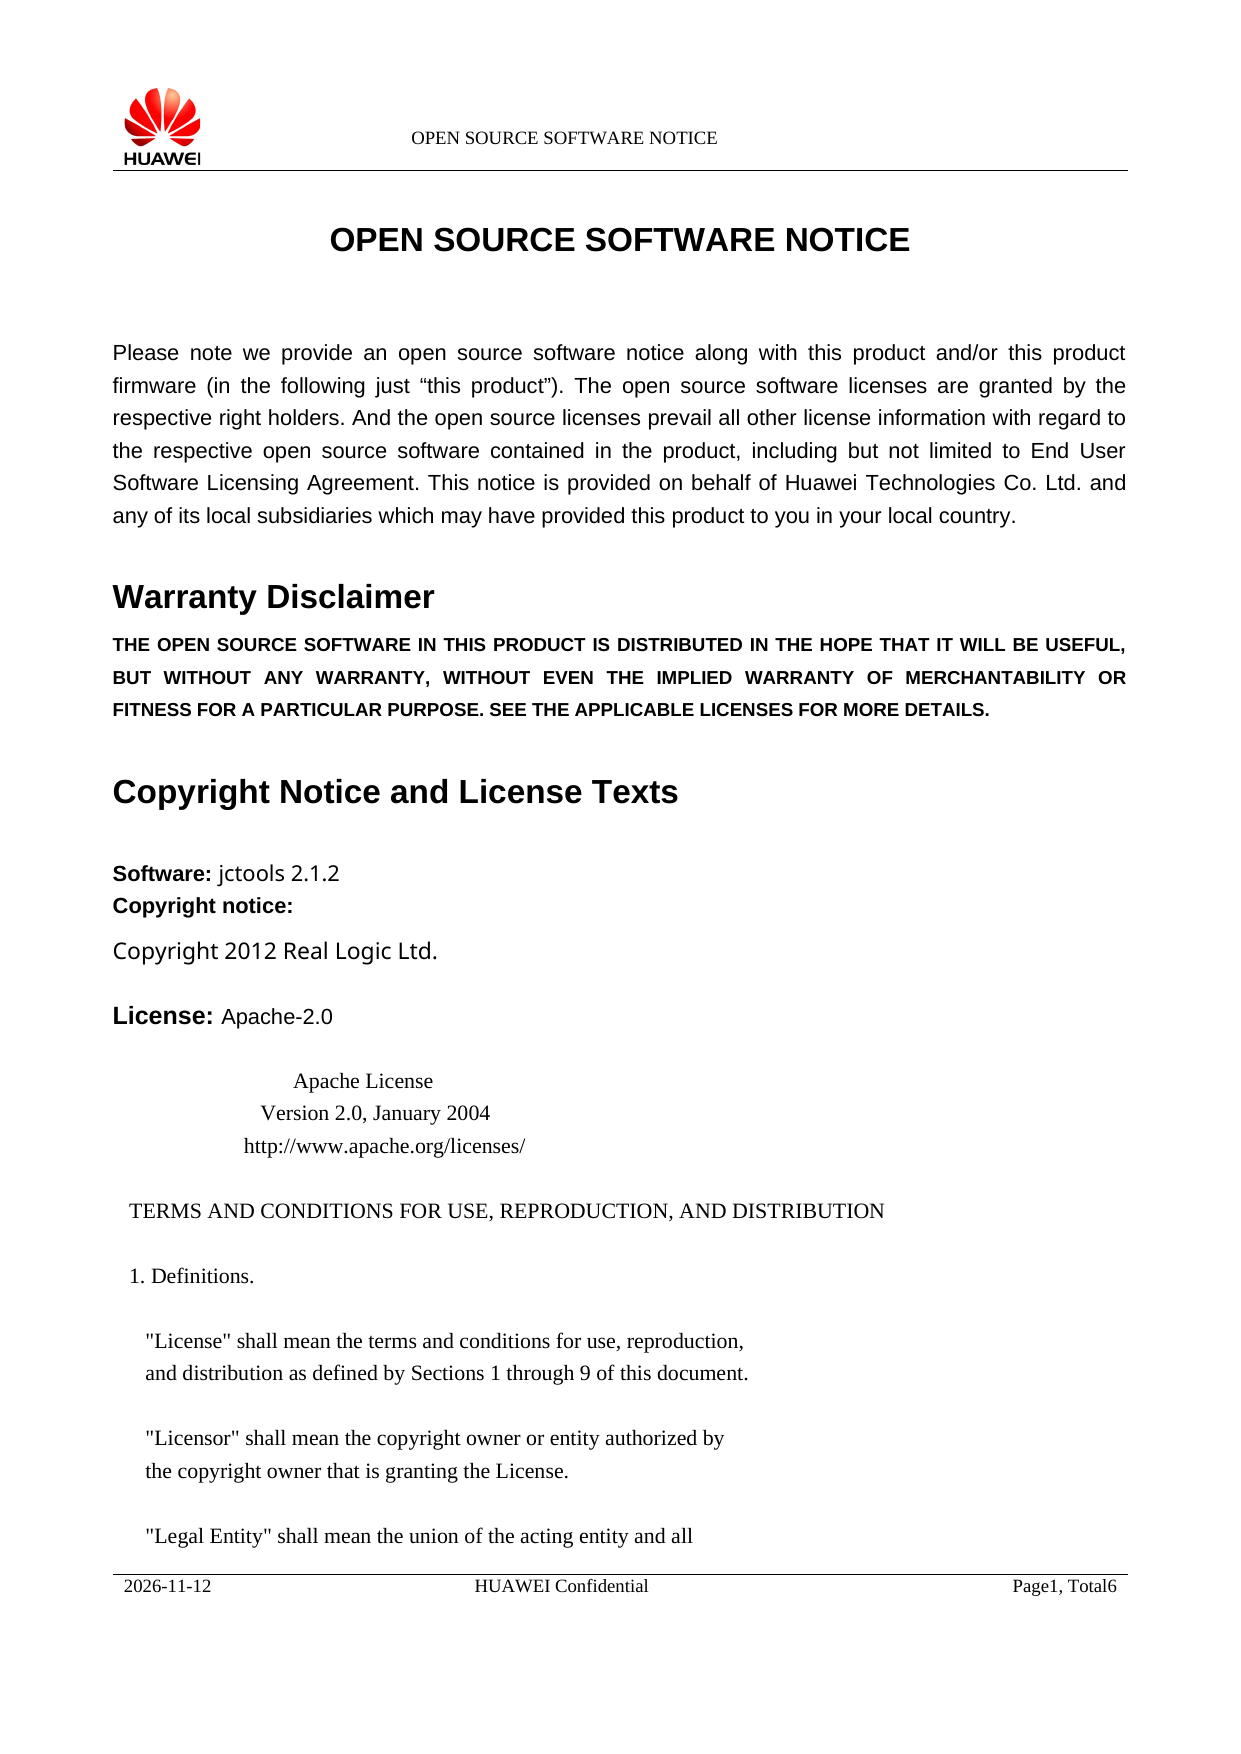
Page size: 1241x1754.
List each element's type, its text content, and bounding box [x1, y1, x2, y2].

text Copyright notice: [112, 889, 1128, 921]
text OPEN SOURCE SOFTWARE NOTICE [112, 206, 1128, 271]
picture [124, 88, 201, 165]
text The open source software in this product is distributed in the hope that it will be useful, but WITHOUT ANY WARRANTY, without even the implied warranty of MERCHANTABILITY or FITNESS FOR A PARTICULAR PURPOSE. See the applicable licenses for more details. [112, 629, 1128, 726]
text Please note we provide an open source software notice along with this product and/or this product firmware (in the following just “this product”). The open source software licenses are granted by the respective right holders. And the open source licenses prevail all other license information with regard to the respective open source software contained in the product, including but not limited to End User Software Licensing Agreement. This notice is provided on behalf of Huawei Technologies Co. Ltd. and any of its local subsidiaries which may have provided this product to you in your local country. [112, 336, 1128, 531]
text Copyright 2012 Real Logic Ltd. [112, 934, 1128, 999]
text Warranty Disclaimer [112, 564, 1128, 629]
title Software: jctools 2.1.2 [112, 856, 1128, 889]
text Copyright Notice and License Texts [112, 759, 1128, 824]
text License: Apache-2.0 [112, 999, 1128, 1031]
